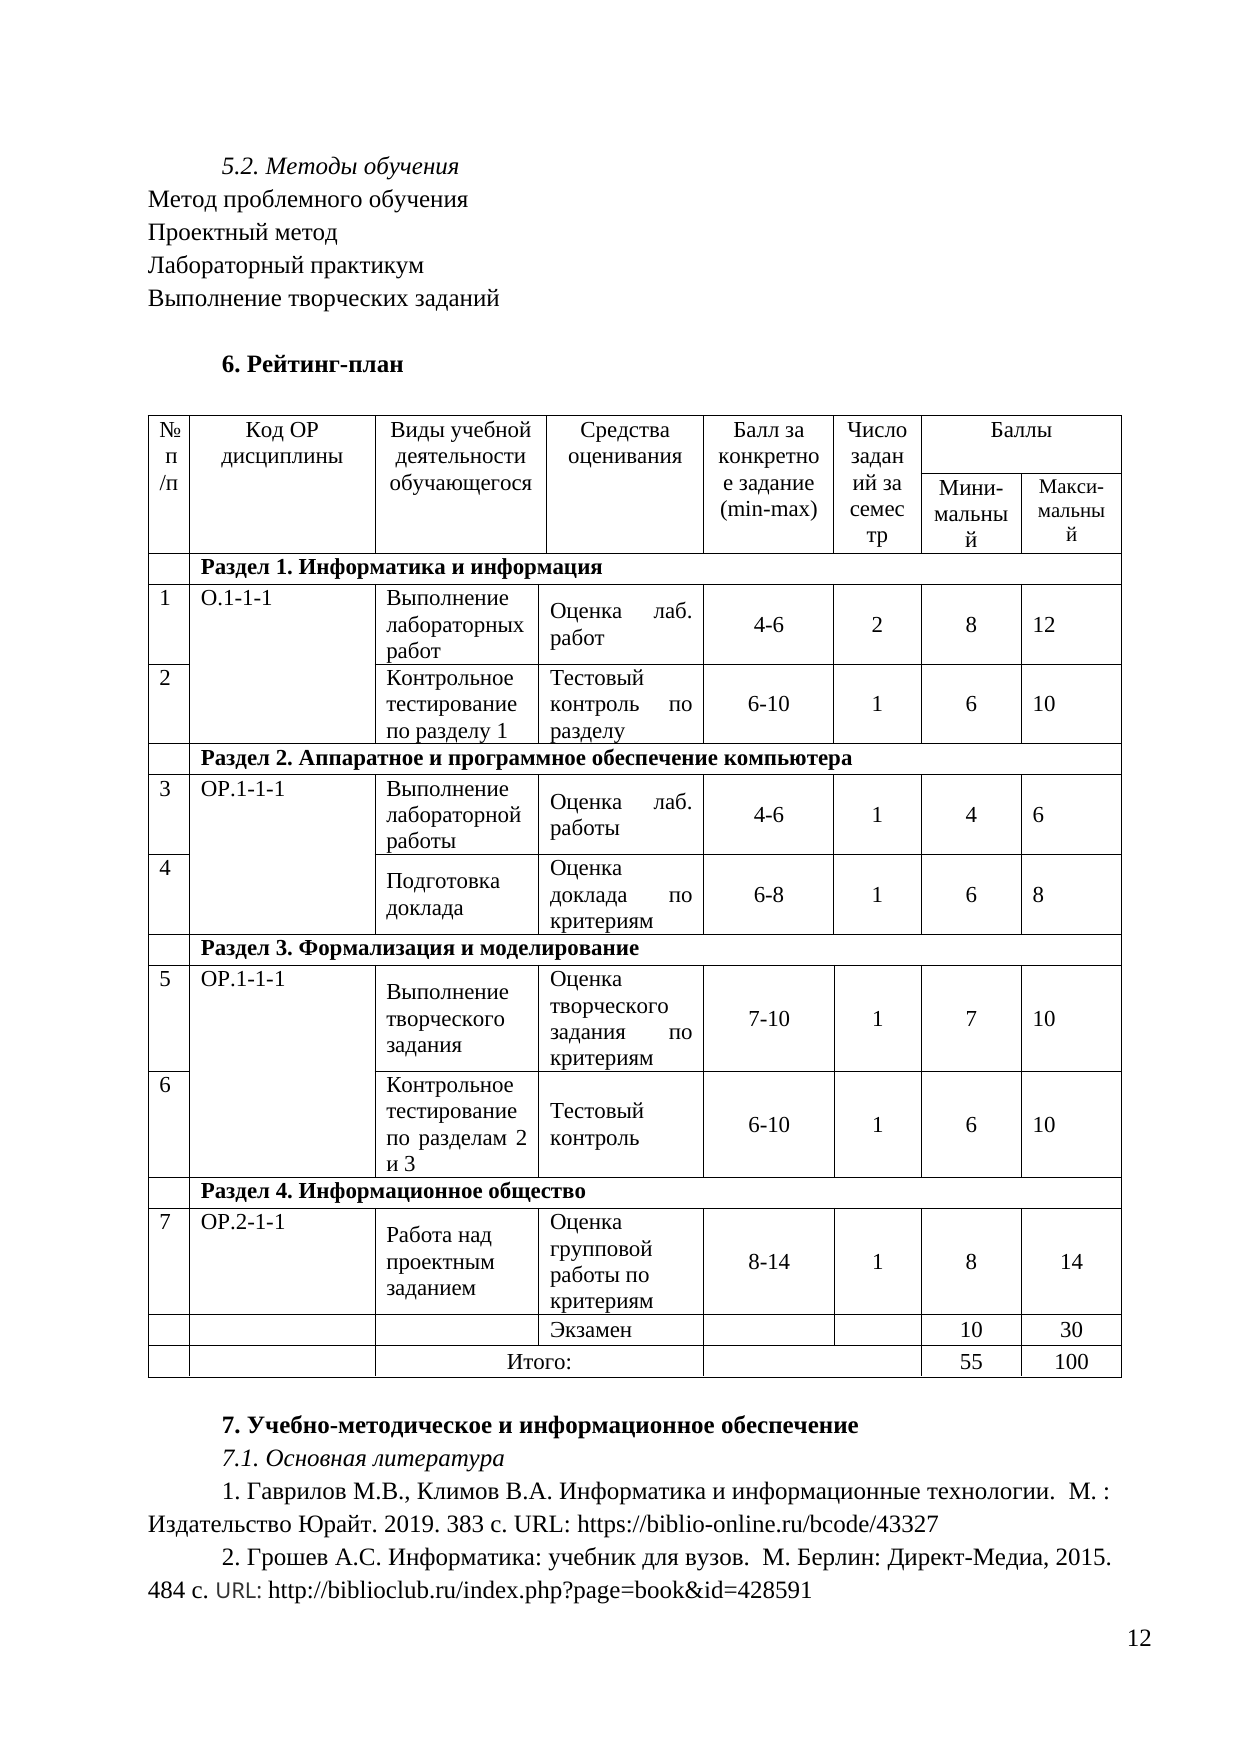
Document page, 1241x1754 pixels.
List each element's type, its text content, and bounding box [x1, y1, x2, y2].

table_cell Тестовый контроль [539, 1072, 703, 1177]
table_cell ОР.1-1-1 [190, 775, 375, 933]
table_cell 1 [835, 1209, 921, 1314]
table_cell [704, 1315, 834, 1345]
table_header № п/п [149, 416, 189, 553]
table_header Число заданий за семестр [834, 416, 921, 553]
table_cell 4 [149, 855, 189, 933]
table_cell [835, 1315, 921, 1345]
table_cell 6-10 [704, 665, 833, 743]
table_cell Выполнение лабораторных работ [376, 585, 538, 663]
table_cell Контрольное тестирование по разделам 2 и 3 [376, 1072, 538, 1177]
table_header Средства оценивания [547, 416, 703, 553]
table_cell 7 [149, 1209, 189, 1314]
table_cell 10 [1022, 665, 1121, 743]
table_cell 8 [922, 1209, 1021, 1314]
table_cell Контрольное тестирование по разделу 1 [376, 665, 538, 743]
table_cell 4-6 [704, 775, 833, 854]
table_cell 100 [1022, 1346, 1121, 1376]
table_cell [149, 1315, 189, 1345]
table_cell 6-8 [704, 855, 833, 933]
table_cell Раздел 2. Аппаратное и программное обеспечение компьютера [190, 744, 1121, 774]
table_cell [190, 1315, 375, 1345]
table_cell Оценка доклада по критериям [539, 855, 703, 933]
text 7.1. Основная литература [148, 1443, 1152, 1472]
table_cell ОР.1-1-1 [190, 966, 375, 1177]
table_cell 12 [1022, 585, 1121, 663]
table_cell [376, 1315, 538, 1345]
table_cell 1 [834, 775, 921, 854]
table_cell Выполнение лабораторной работы [376, 775, 538, 854]
table_cell 4-6 [704, 585, 833, 663]
table_cell Тестовый контроль по разделу [539, 665, 703, 743]
table_cell 8 [922, 585, 1021, 663]
table_cell 5 [149, 966, 189, 1071]
table_cell 6 [149, 1072, 189, 1177]
text Лабораторный практикум [148, 250, 1152, 279]
table_cell Макси-мальный [1022, 474, 1121, 553]
table_cell Подготовка доклада [376, 855, 538, 933]
table_cell 10 [1022, 1072, 1121, 1177]
table_cell Оценка групповой работы по критериям [539, 1209, 703, 1314]
table_cell 30 [1022, 1315, 1121, 1345]
table_cell [149, 1178, 189, 1208]
table_cell 7-10 [704, 966, 834, 1071]
text 6. Рейтинг-план [148, 349, 1152, 378]
text Выполнение творческих заданий [148, 283, 1152, 312]
table_cell Мини-мальный [922, 474, 1021, 553]
table_cell Оценка творческого задания по критериям [539, 966, 703, 1071]
table_cell 1 [834, 665, 921, 743]
table_header Балл за конкретное задание (min-max) [704, 416, 833, 553]
table_cell Экзамен [539, 1315, 703, 1345]
table_cell 1 [835, 1072, 921, 1177]
table_cell Выполнение творческого задания [376, 966, 538, 1071]
table_header Баллы [922, 416, 1121, 473]
table_cell [149, 744, 189, 774]
table_cell 2 [834, 585, 921, 663]
table_cell 7 [922, 966, 1021, 1071]
table_cell Раздел 3. Формализация и моделирование [190, 935, 1121, 965]
table_cell 1 [835, 966, 921, 1071]
table_cell Раздел 1. Информатика и информация [190, 554, 1121, 584]
table_header Код ОР дисциплины [190, 416, 375, 553]
table_cell 10 [922, 1315, 1021, 1345]
table_cell Итого: [376, 1346, 703, 1376]
table_cell Оценка лаб. работ [539, 585, 703, 663]
table_cell ОР.2-1-1 [190, 1209, 375, 1314]
table_cell [149, 554, 189, 584]
table_cell 4 [922, 775, 1021, 854]
table_cell Работа над проектным заданием [376, 1209, 538, 1314]
table_cell Оценка лаб. работы [539, 775, 703, 854]
table_header Виды учебной деятельности обучающегося [376, 416, 546, 553]
table_cell 2 [149, 665, 189, 743]
table_cell 1 [834, 855, 921, 933]
table_cell 6 [922, 855, 1021, 933]
text 7. Учебно-методическое и информационное обеспечение [148, 1410, 1152, 1439]
table_cell [149, 1346, 189, 1376]
text 1. Гаврилов М.В., Климов В.А. Информатика и информационные технологии. М. : Издательство Юрайт. 2019. 383 с. URL: https://biblio-online.ru/bcode/43327 [148, 1476, 1152, 1538]
table_cell 6 [922, 1072, 1021, 1177]
table_cell 8 [1022, 855, 1121, 933]
table_cell 6 [922, 665, 1021, 743]
table_cell [704, 1346, 921, 1376]
table_cell 55 [922, 1346, 1021, 1376]
table_cell 1 [149, 585, 189, 663]
table_cell О.1-1-1 [190, 585, 375, 743]
table_cell [190, 1346, 375, 1376]
table_cell Раздел 4. Информационное общество [190, 1178, 1121, 1208]
table_cell 6 [1022, 775, 1121, 854]
table_cell 6-10 [704, 1072, 834, 1177]
table_cell 8-14 [704, 1209, 834, 1314]
text 2. Грошев А.С. Информатика: учебник для вузов. М. Берлин: Директ-Медиа, 2015. 484 с. URL: http://biblioclub.ru/index.php?page=book&id=428591 [148, 1542, 1152, 1605]
text 5.2. Методы обучения [148, 151, 1152, 180]
table_cell [149, 935, 189, 965]
table_cell 3 [149, 775, 189, 854]
text Проектный метод [148, 217, 1152, 246]
table_cell 10 [1022, 966, 1121, 1071]
text Метод проблемного обучения [148, 184, 1152, 213]
table_cell 14 [1022, 1209, 1121, 1314]
